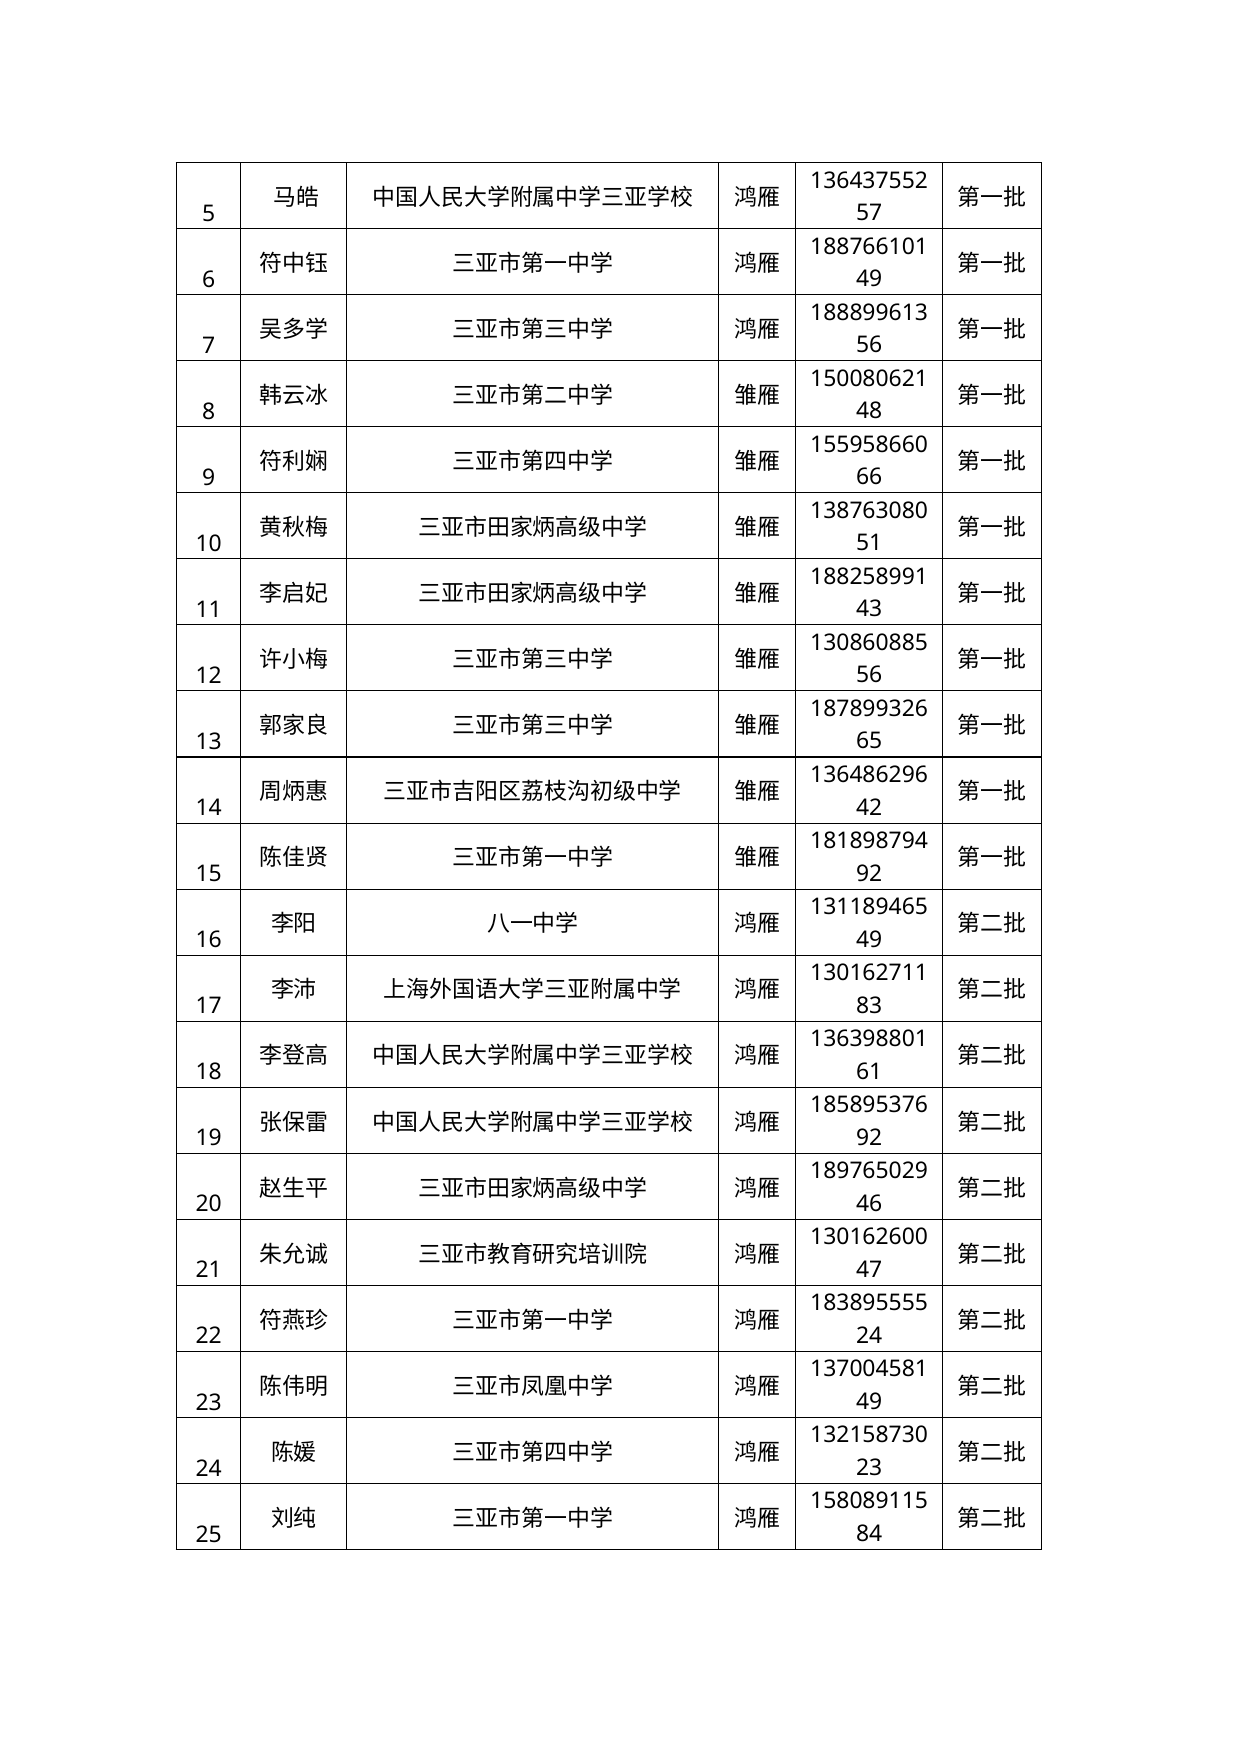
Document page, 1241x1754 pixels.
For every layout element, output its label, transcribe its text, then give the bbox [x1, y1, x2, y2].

table_cell 三亚市第三中学 [347, 625, 718, 690]
table_cell 三亚市田家炳高级中学 [347, 1154, 718, 1219]
table_cell 10 [177, 493, 240, 558]
table_cell 雏雁 [719, 427, 795, 492]
table_cell 李沛 [241, 956, 346, 1021]
table_cell 三亚市田家炳高级中学 [347, 493, 718, 558]
table_cell 鸿雁 [719, 1352, 795, 1417]
table_cell 陈佳贤 [241, 824, 346, 888]
table_cell 13648629642 [796, 758, 942, 822]
table_cell 鸿雁 [719, 1088, 795, 1153]
table_cell 13 [177, 691, 240, 756]
table_cell 22 [177, 1286, 240, 1351]
table_cell 鸿雁 [719, 1022, 795, 1087]
table_cell 第二批 [943, 1352, 1041, 1417]
table_cell 符利娴 [241, 427, 346, 492]
table_cell 第一批 [943, 229, 1041, 294]
table_cell 鸿雁 [719, 1418, 795, 1483]
table_cell 中国人民大学附属中学三亚学校 [347, 1088, 718, 1153]
table_cell 鸿雁 [719, 1484, 795, 1549]
table_cell 15008062148 [796, 361, 942, 426]
table_cell 9 [177, 427, 240, 492]
table_cell 雏雁 [719, 493, 795, 558]
table_cell 三亚市第四中学 [347, 427, 718, 492]
table_cell 三亚市第一中学 [347, 1286, 718, 1351]
table_cell 13639880161 [796, 1022, 942, 1087]
table_cell 18389555524 [796, 1286, 942, 1351]
table_cell 第二批 [943, 890, 1041, 954]
table_cell 刘纯 [241, 1484, 346, 1549]
table_cell 三亚市第一中学 [347, 229, 718, 294]
table_cell 25 [177, 1484, 240, 1549]
table_cell 中国人民大学附属中学三亚学校 [347, 163, 718, 228]
table_cell 19 [177, 1088, 240, 1153]
table_cell 第二批 [943, 1154, 1041, 1219]
table_cell 李启妃 [241, 559, 346, 624]
table_cell 鸿雁 [719, 229, 795, 294]
table_cell 13016271183 [796, 956, 942, 1021]
table_cell 三亚市第三中学 [347, 691, 718, 756]
table_cell 第二批 [943, 956, 1041, 1021]
table_cell 第一批 [943, 824, 1041, 888]
table_cell 20 [177, 1154, 240, 1219]
table_cell 13643755257 [796, 163, 942, 228]
table_cell 鸿雁 [719, 956, 795, 1021]
table_cell 6 [177, 229, 240, 294]
table_cell 14 [177, 758, 240, 822]
table_cell 13086088556 [796, 625, 942, 690]
table_cell 8 [177, 361, 240, 426]
table_cell 赵生平 [241, 1154, 346, 1219]
table_cell 第二批 [943, 1220, 1041, 1285]
table_cell 三亚市吉阳区荔枝沟初级中学 [347, 758, 718, 822]
table_cell 13016260047 [796, 1220, 942, 1285]
table_cell 雏雁 [719, 691, 795, 756]
table_cell 11 [177, 559, 240, 624]
table_cell 18889961356 [796, 295, 942, 360]
table_cell 13215873023 [796, 1418, 942, 1483]
table_cell 18876610149 [796, 229, 942, 294]
table_cell 符燕珍 [241, 1286, 346, 1351]
table_cell 三亚市教育研究培训院 [347, 1220, 718, 1285]
table_cell 李阳 [241, 890, 346, 954]
table_cell 16 [177, 890, 240, 954]
table_cell 第二批 [943, 1286, 1041, 1351]
table_cell 鸿雁 [719, 890, 795, 954]
table_cell 中国人民大学附属中学三亚学校 [347, 1022, 718, 1087]
table_cell 李登高 [241, 1022, 346, 1087]
table_cell 18825899143 [796, 559, 942, 624]
table_cell 第二批 [943, 1088, 1041, 1153]
table_cell 雏雁 [719, 758, 795, 822]
table_cell 15 [177, 824, 240, 888]
table_cell 第一批 [943, 295, 1041, 360]
table_cell 18589537692 [796, 1088, 942, 1153]
table_cell 陈伟明 [241, 1352, 346, 1417]
table_cell 吴多学 [241, 295, 346, 360]
table_cell 12 [177, 625, 240, 690]
table_cell 24 [177, 1418, 240, 1483]
table_cell 7 [177, 295, 240, 360]
table_cell 18 [177, 1022, 240, 1087]
table_cell 郭家良 [241, 691, 346, 756]
table_cell 鸿雁 [719, 1220, 795, 1285]
table_cell 第二批 [943, 1484, 1041, 1549]
table_cell 第二批 [943, 1418, 1041, 1483]
table_cell 许小梅 [241, 625, 346, 690]
table_cell 三亚市第三中学 [347, 295, 718, 360]
table_cell 15808911584 [796, 1484, 942, 1549]
table_cell 第一批 [943, 163, 1041, 228]
table_cell 18189879492 [796, 824, 942, 888]
table_cell 13876308051 [796, 493, 942, 558]
table_cell 雏雁 [719, 361, 795, 426]
table_cell 第一批 [943, 758, 1041, 822]
table_cell 三亚市第一中学 [347, 824, 718, 888]
table_cell 第一批 [943, 559, 1041, 624]
table_cell 第一批 [943, 427, 1041, 492]
table_cell 鸿雁 [719, 1286, 795, 1351]
table_cell 雏雁 [719, 625, 795, 690]
table_cell 陈媛 [241, 1418, 346, 1483]
table_cell 21 [177, 1220, 240, 1285]
table_cell 三亚市凤凰中学 [347, 1352, 718, 1417]
table_cell 15595866066 [796, 427, 942, 492]
table_cell 韩云冰 [241, 361, 346, 426]
table_cell 鸿雁 [719, 163, 795, 228]
table_cell 第一批 [943, 361, 1041, 426]
table_cell 第一批 [943, 493, 1041, 558]
table_cell 符中钰 [241, 229, 346, 294]
table_cell 23 [177, 1352, 240, 1417]
table_cell 18976502946 [796, 1154, 942, 1219]
table_cell 黄秋梅 [241, 493, 346, 558]
table_cell 三亚市第一中学 [347, 1484, 718, 1549]
table_cell 朱允诚 [241, 1220, 346, 1285]
table_cell 三亚市第二中学 [347, 361, 718, 426]
table_cell 马皓 [241, 163, 346, 228]
table_cell 鸿雁 [719, 295, 795, 360]
table_cell 13118946549 [796, 890, 942, 954]
table_cell 上海外国语大学三亚附属中学 [347, 956, 718, 1021]
table_cell 17 [177, 956, 240, 1021]
table_cell 第二批 [943, 1022, 1041, 1087]
table_cell 鸿雁 [719, 1154, 795, 1219]
table_cell 雏雁 [719, 559, 795, 624]
table_cell 18789932665 [796, 691, 942, 756]
table_cell 周炳惠 [241, 758, 346, 822]
table_cell 第一批 [943, 691, 1041, 756]
table_cell 第一批 [943, 625, 1041, 690]
table_cell 张保雷 [241, 1088, 346, 1153]
table_cell 三亚市田家炳高级中学 [347, 559, 718, 624]
table_cell 13700458149 [796, 1352, 942, 1417]
table_cell 八一中学 [347, 890, 718, 954]
table_cell 三亚市第四中学 [347, 1418, 718, 1483]
table_cell 5 [177, 163, 240, 228]
table_cell 雏雁 [719, 824, 795, 888]
